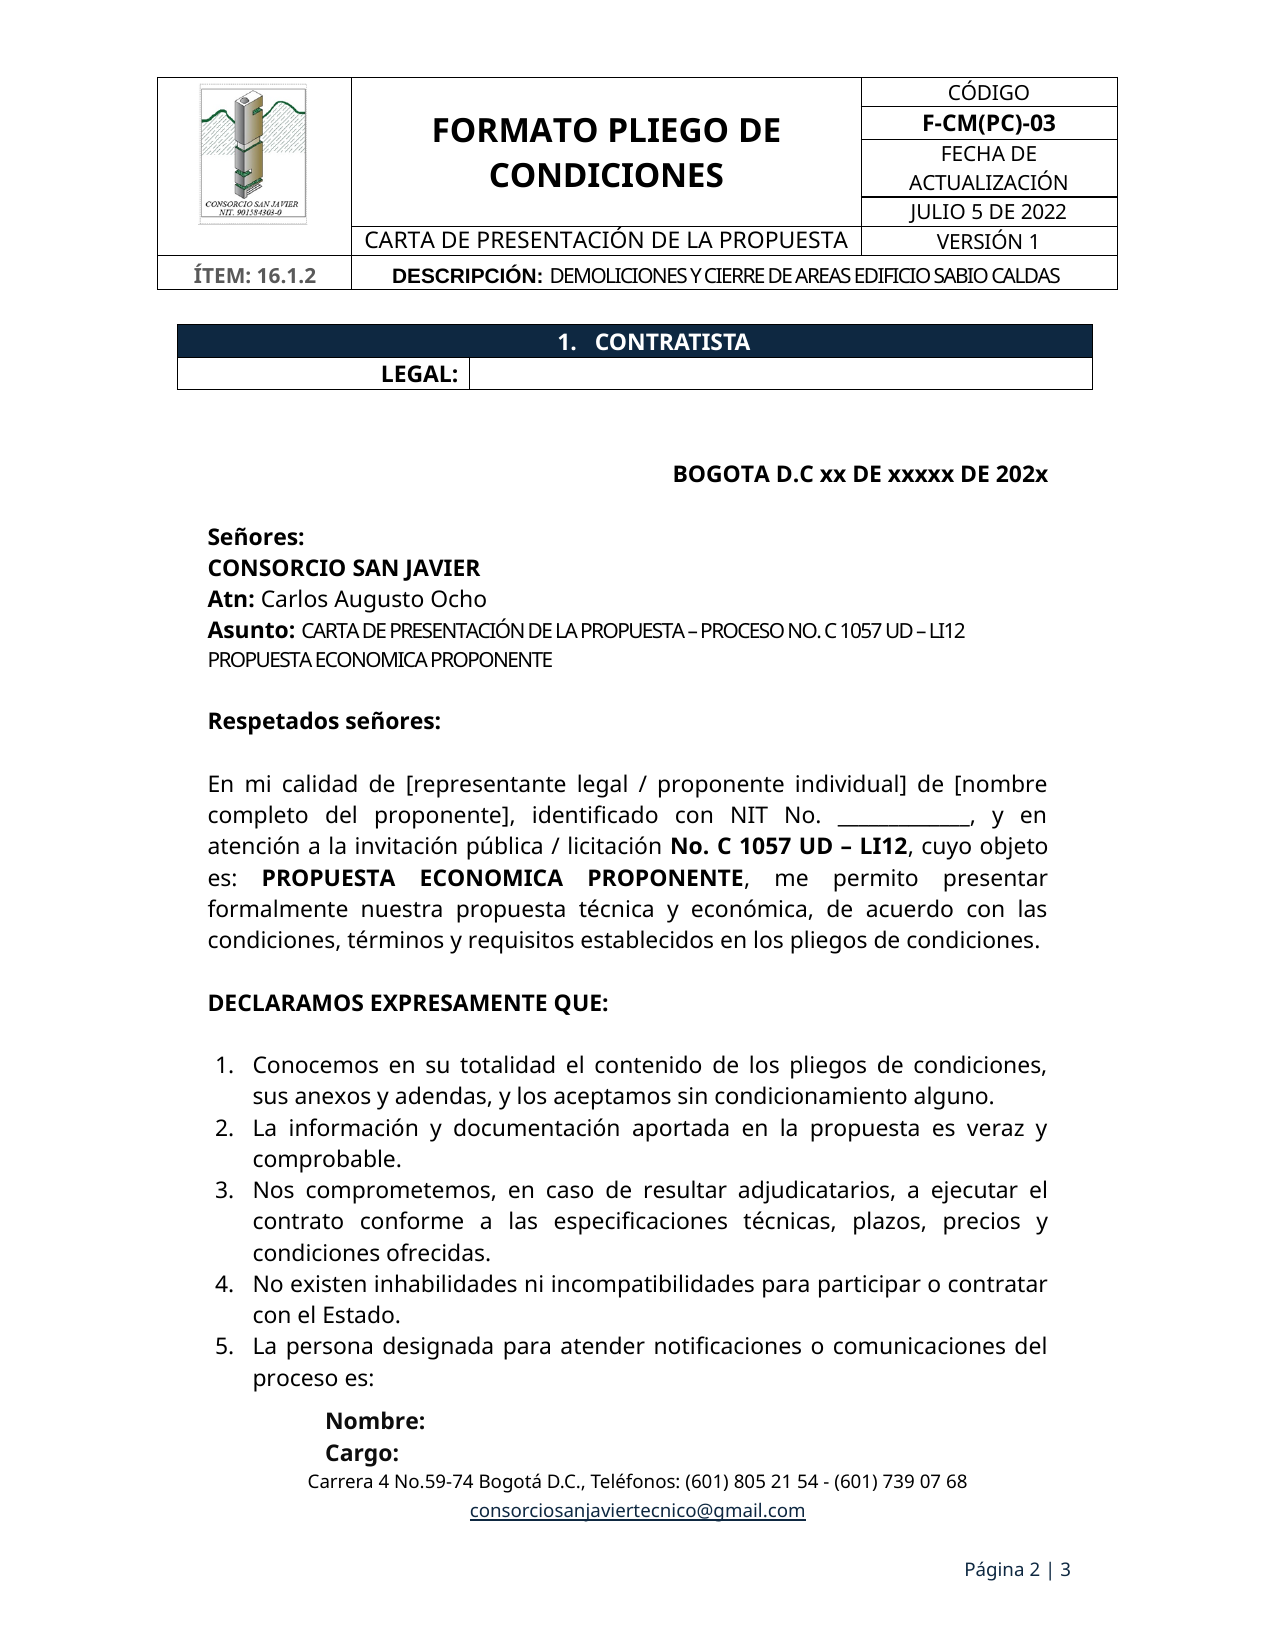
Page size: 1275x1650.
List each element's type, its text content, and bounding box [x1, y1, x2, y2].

text BOGOTA D.C xx DE xxxxx DE 202x [207, 458, 1048, 489]
text Señores: CONSORCIO SAN JAVIER Atn: Carlos Augusto Ocho Asunto: CARTA DE PRESENTACIÓN DE LA PROPUESTA – PROCESO NO. C 1057 UD – LI12 PROPUESTA ECONOMICA PROPONENTE [207, 521, 1048, 674]
text Nombre: Cargo: [325, 1405, 1098, 1468]
table_cell [470, 358, 1092, 389]
picture [198, 83, 308, 225]
list Conocemos en su totalidad el contenido de los pliegos de condiciones, sus anexos y adendas, y los aceptamos sin condicionamiento alguno. [215, 1049, 1048, 1112]
table_header CONTRATISTA [178, 325, 1092, 357]
text Respetados señores: [207, 705, 1048, 737]
list La persona designada para atender notificaciones o comunicaciones del proceso es: [215, 1330, 1048, 1393]
list Nos comprometemos, en caso de resultar adjudicatarios, a ejecutar el contrato conforme a las especificaciones técnicas, plazos, precios y condiciones ofrecidas. [215, 1174, 1048, 1268]
list No existen inhabilidades ni incompatibilidades para participar o contratar con el Estado. [215, 1268, 1048, 1330]
text En mi calidad de [representante legal / proponente individual] de [nombre completo del proponente], identificado con NIT No. _____________, y en atención a la invitación pública / licitación No. C 1057 UD – LI12, cuyo objeto es: PROPUESTA ECONOMICA PROPONENTE, me permito presentar formalmente nuestra propuesta técnica y económica, de acuerdo con las condiciones, términos y requisitos establecidos en los pliegos de condiciones. [207, 768, 1048, 955]
table_cell IDENTIFICACIÓN DEL REPRESENTANTE LEGAL: [178, 358, 469, 389]
list La información y documentación aportada en la propuesta es veraz y comprobable. [215, 1112, 1048, 1174]
text DECLARAMOS EXPRESAMENTE QUE: [207, 987, 1048, 1018]
